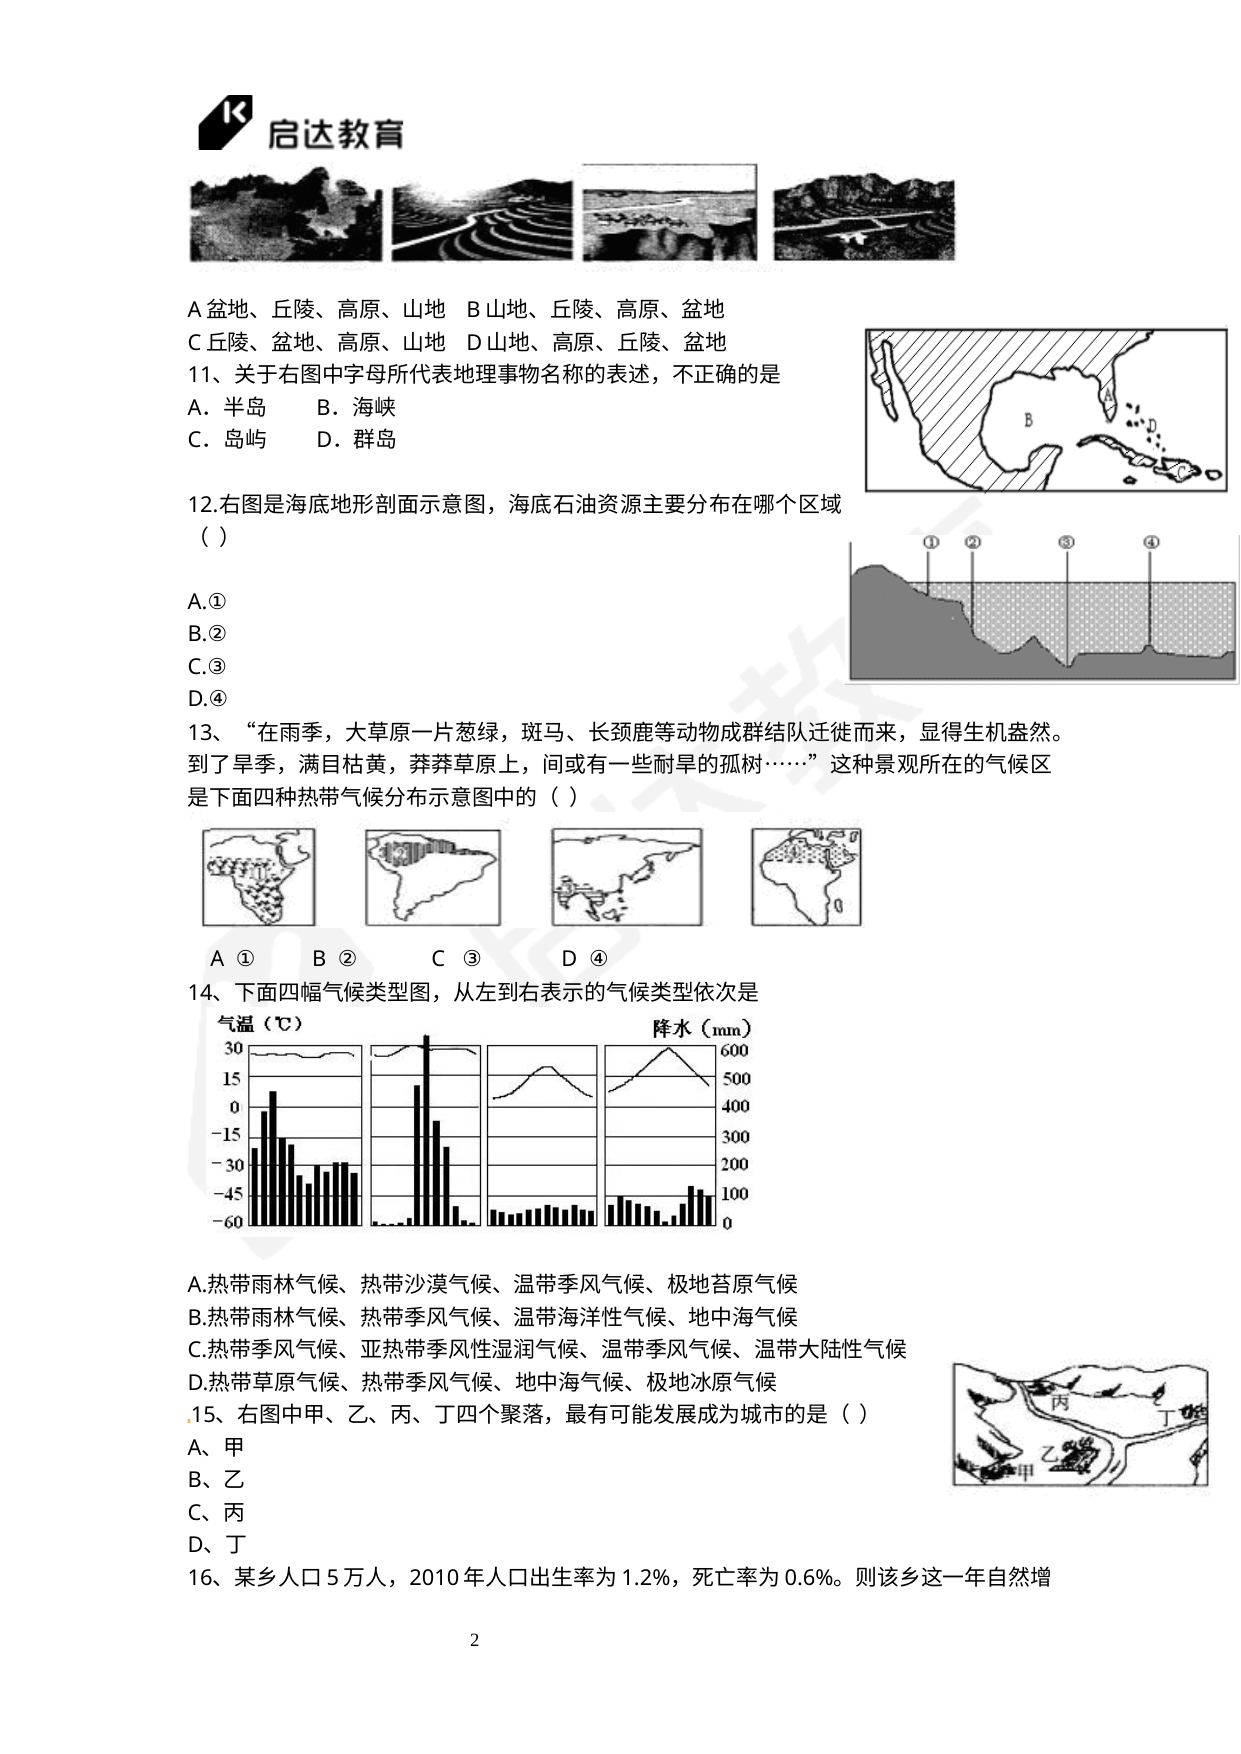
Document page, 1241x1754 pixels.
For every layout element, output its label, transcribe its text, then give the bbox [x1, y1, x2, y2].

text C丘陵、盆地、高原、山地 D山地、高原、丘陵、盆地 [187, 324, 862, 357]
text D、丁 [187, 1527, 1053, 1559]
text A ① B ② C ③ D ④ [187, 942, 1053, 974]
text B.② [187, 617, 844, 649]
picture [198, 95, 404, 150]
picture [844, 535, 1241, 686]
picture [862, 324, 1228, 493]
text 14、下面四幅气候类型图，从左到右表示的气候类型依次是 [187, 974, 1053, 1007]
text A．半岛 B．海峡 [187, 389, 862, 422]
text B、乙 [187, 1462, 937, 1494]
text A.热带雨林气候、热带沙漠气候、温带季风气候、极地苔原气候 [187, 1267, 1053, 1299]
text C.热带季风气候、亚热带季风性湿润气候、温带季风气候、温带大陆性气候 [187, 1332, 1053, 1364]
picture [187, 162, 975, 272]
text C、丙 [187, 1494, 1053, 1527]
text A盆地、丘陵、高原、山地 B山地、丘陵、高原、盆地 [187, 292, 1053, 324]
text C．岛屿 D．群岛 [187, 422, 862, 454]
text D.④ [187, 682, 1053, 714]
text 12.右图是海底地形剖面示意图，海底石油资源主要分布在哪个区域（ ） [187, 487, 1053, 552]
picture [206, 1007, 761, 1237]
text 16、某乡人口5万人，2010年人口出生率为1.2%，死亡率为0.6%。则该乡这一年自然增长的人口为（）A900人 B1500人 C300人 D1600人 [187, 1559, 1053, 1592]
text B.热带雨林气候、热带季风气候、温带海洋性气候、地中海气候 [187, 1299, 1053, 1332]
text 13、“在雨季，大草原一片葱绿，斑马、长颈鹿等动物成群结队迁徙而来，显得生机盎然。到了旱季，满目枯黄，莽莽草原上，间或有一些耐旱的孤树……”这种景观所在的气候区是下面四种热带气候分布示意图中的（ ） [187, 714, 1053, 812]
text A.① [187, 584, 844, 617]
text 11、关于右图中字母所代表地理事物名称的表述，不正确的是 [187, 357, 862, 389]
text D.热带草原气候、热带季风气候、地中海气候、极地冰原气候 [187, 1364, 937, 1397]
picture [937, 1348, 1213, 1497]
text C.③ [187, 649, 844, 682]
picture [187, 812, 882, 928]
text A、甲 [187, 1429, 937, 1462]
text 15、右图中甲、乙、丙、丁四个聚落，最有可能发展成为城市的是（ ） [187, 1397, 937, 1429]
